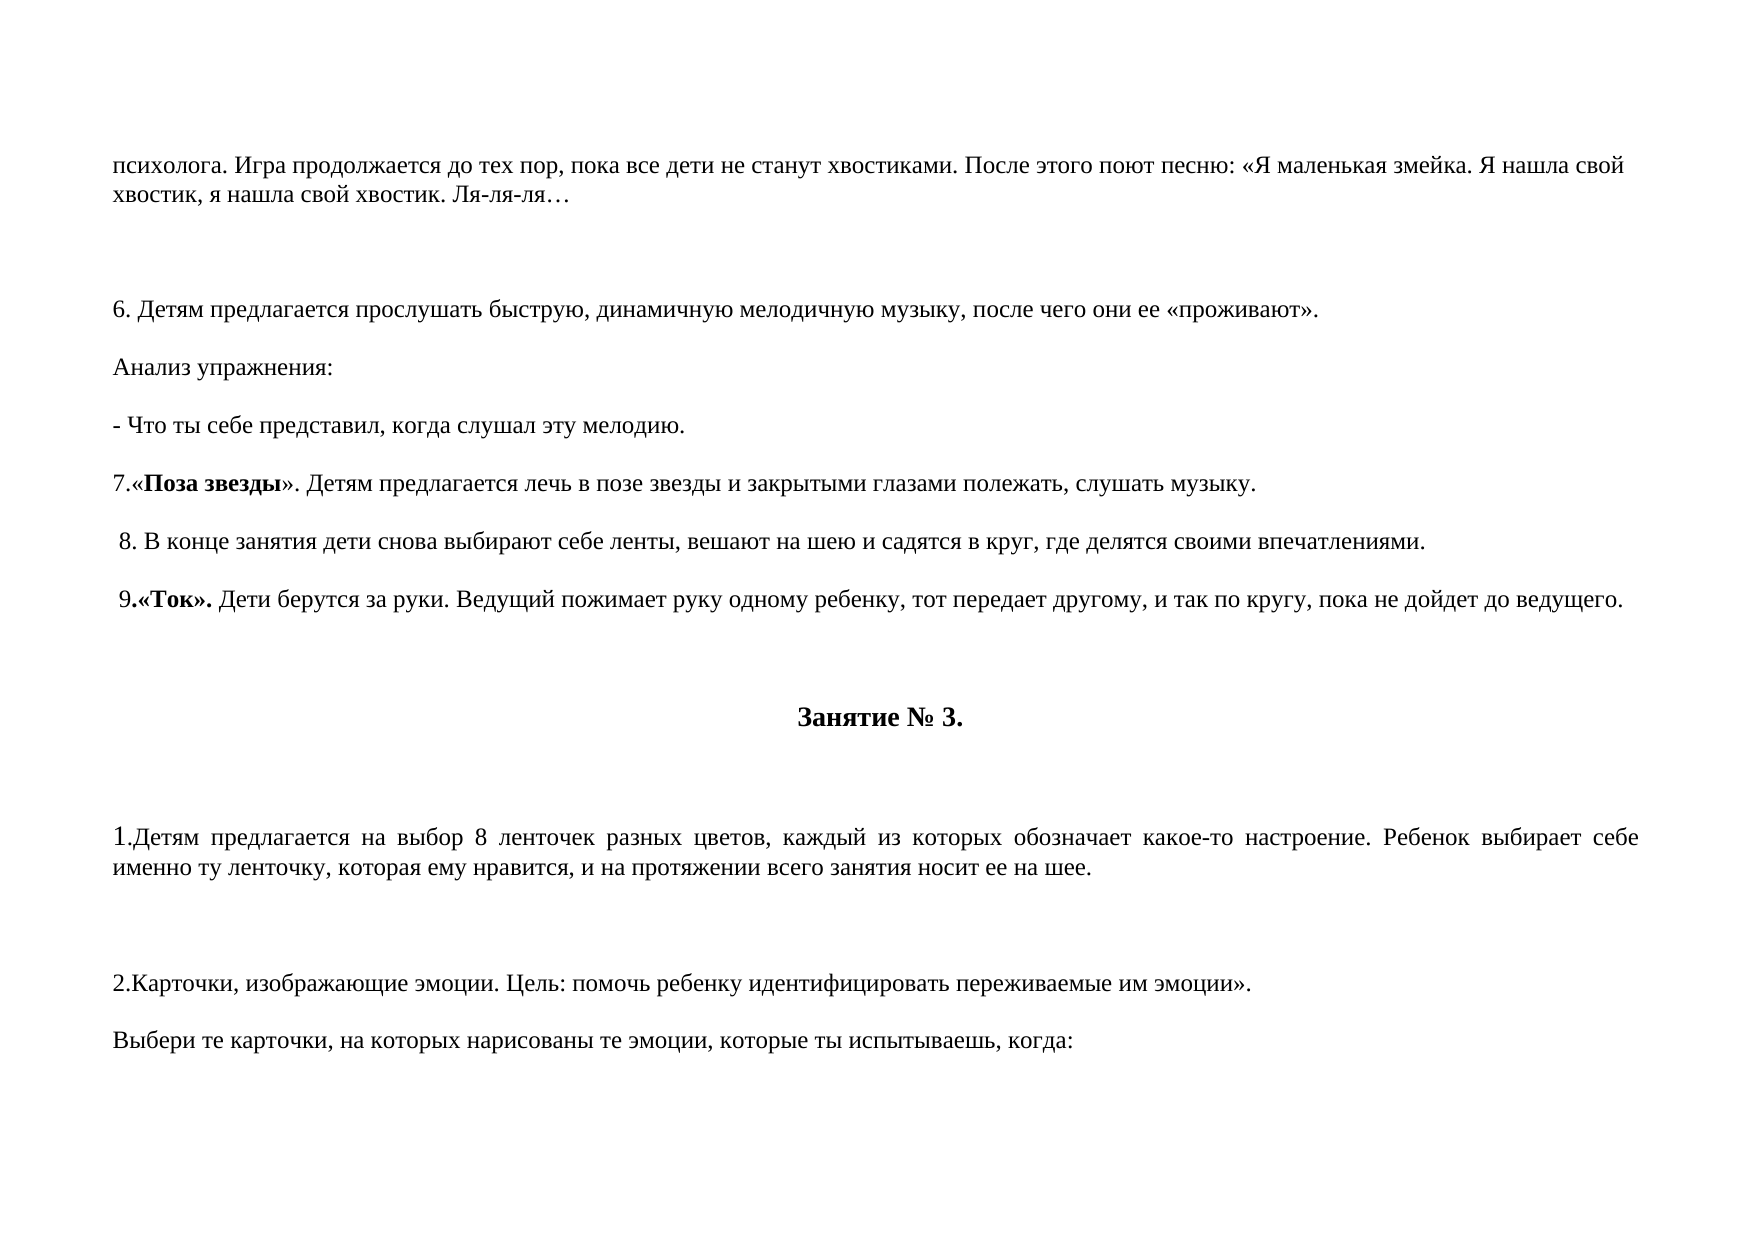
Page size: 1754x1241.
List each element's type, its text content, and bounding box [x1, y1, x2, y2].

text - Что ты себе представил, когда слушал эту мелодию. [112, 410, 1641, 439]
text Анализ упражнения: [112, 352, 1641, 381]
text Выбери те карточки, на которых нарисованы те эмоции, которые ты испытываешь, когда: [112, 1026, 1641, 1054]
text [112, 150, 1641, 207]
text 6. Детям предлагается прослушать быструю, динамичную мелодичную музыку, после чего они ее «проживают». [112, 294, 1641, 323]
text Занятие № 3. [112, 700, 1641, 732]
text 2.Карточки, изображающие эмоции. Цель: помочь ребенку идентифицировать переживаемые им эмоции». [112, 968, 1641, 996]
text 7.«Поза звезды». Детям предлагается лечь в позе звезды и закрытыми глазами полежать, слушать музыку. [112, 468, 1641, 497]
text 1.Детям предлагается на выбор 8 ленточек разных цветов, каждый из которых обозначает какое-то настроение. Ребенок выбирает себе именно ту ленточку, которая ему нравится, и на протяжении всего занятия носит ее на шее. [112, 819, 1641, 881]
text 9.«Ток». Дети берутся за руки. Ведущий пожимает руку одному ребенку, тот передает другому, и так по кругу, пока не дойдет до ведущего. [112, 584, 1641, 613]
text 8. В конце занятия дети снова выбирают себе ленты, вешают на шею и садятся в круг, где делятся своими впечатлениями. [112, 526, 1641, 555]
